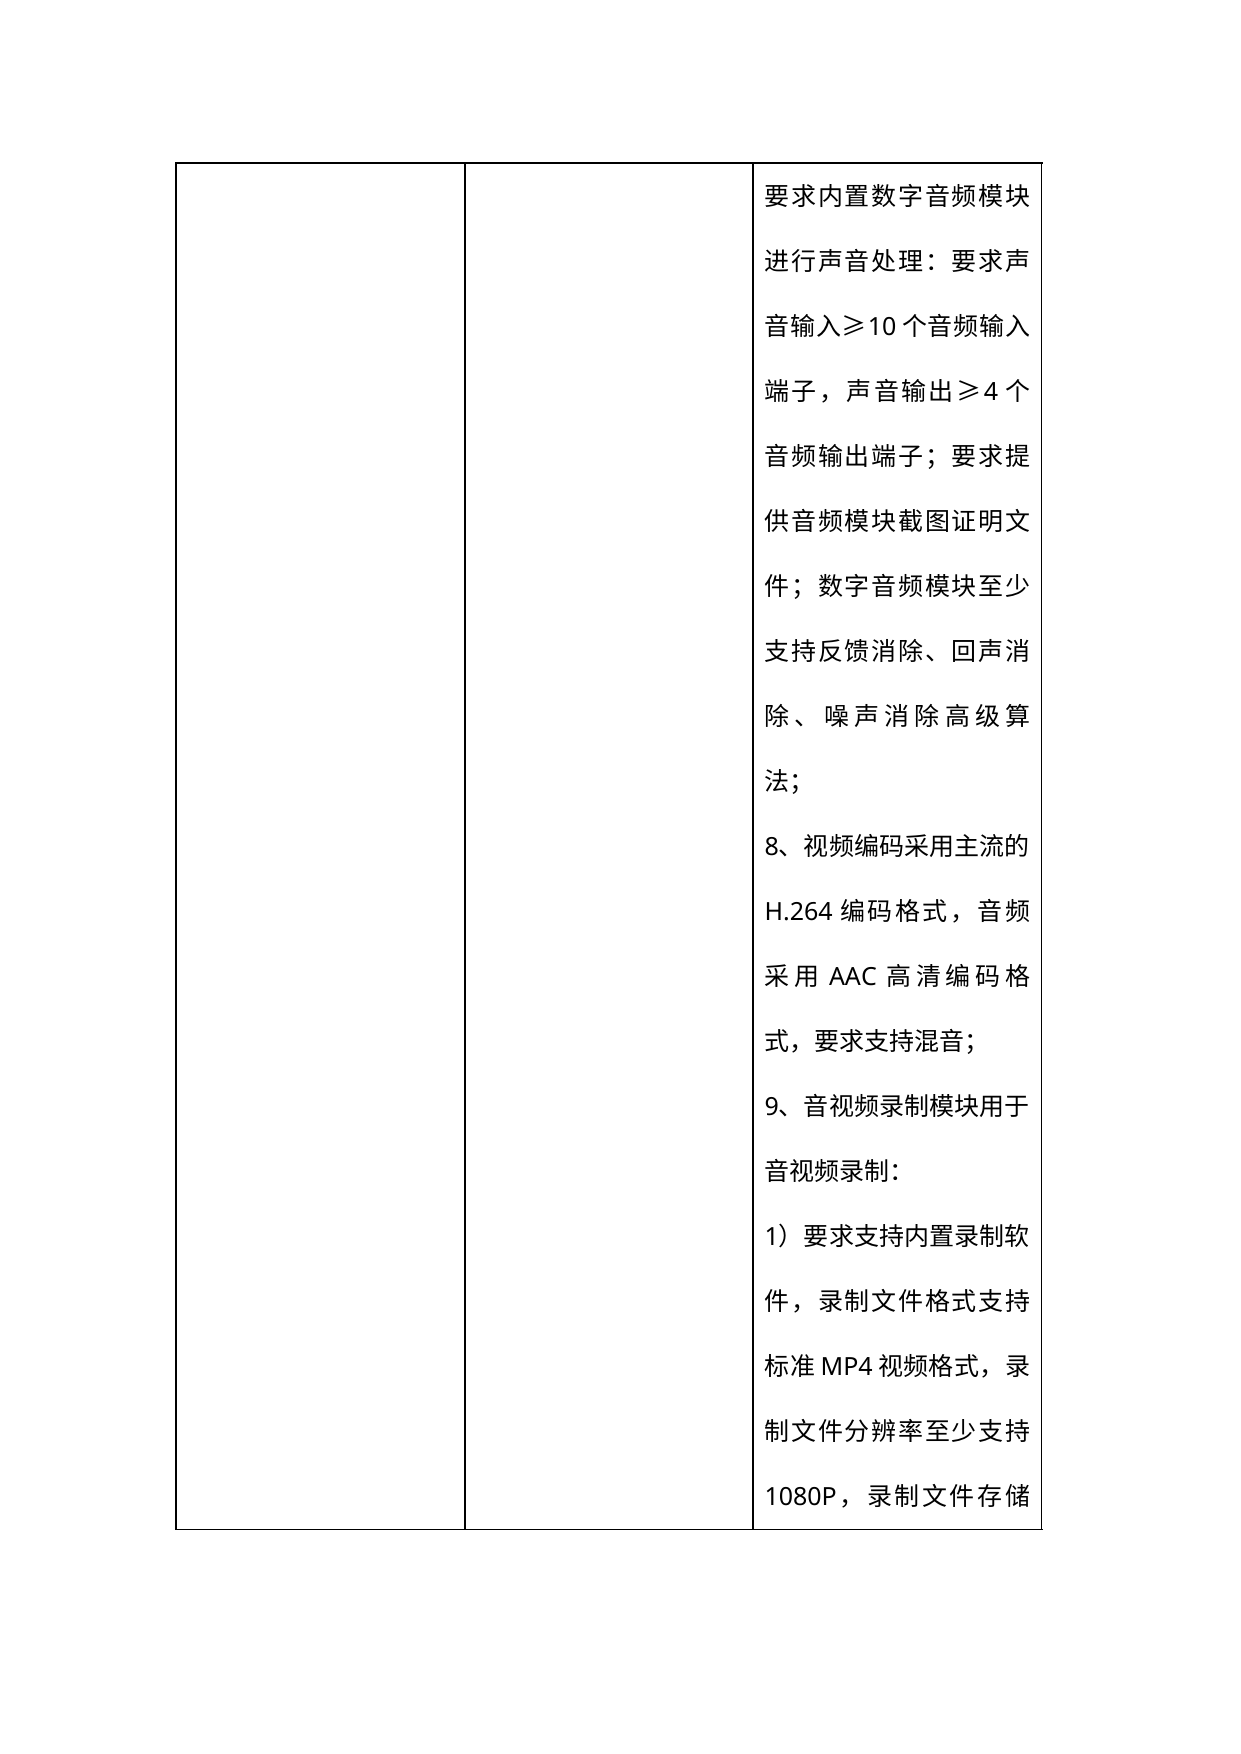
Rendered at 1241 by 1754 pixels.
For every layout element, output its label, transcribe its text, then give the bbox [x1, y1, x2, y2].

table_cell [466, 164, 752, 1528]
table_cell 1 [177, 164, 464, 1528]
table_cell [754, 164, 1041, 1528]
